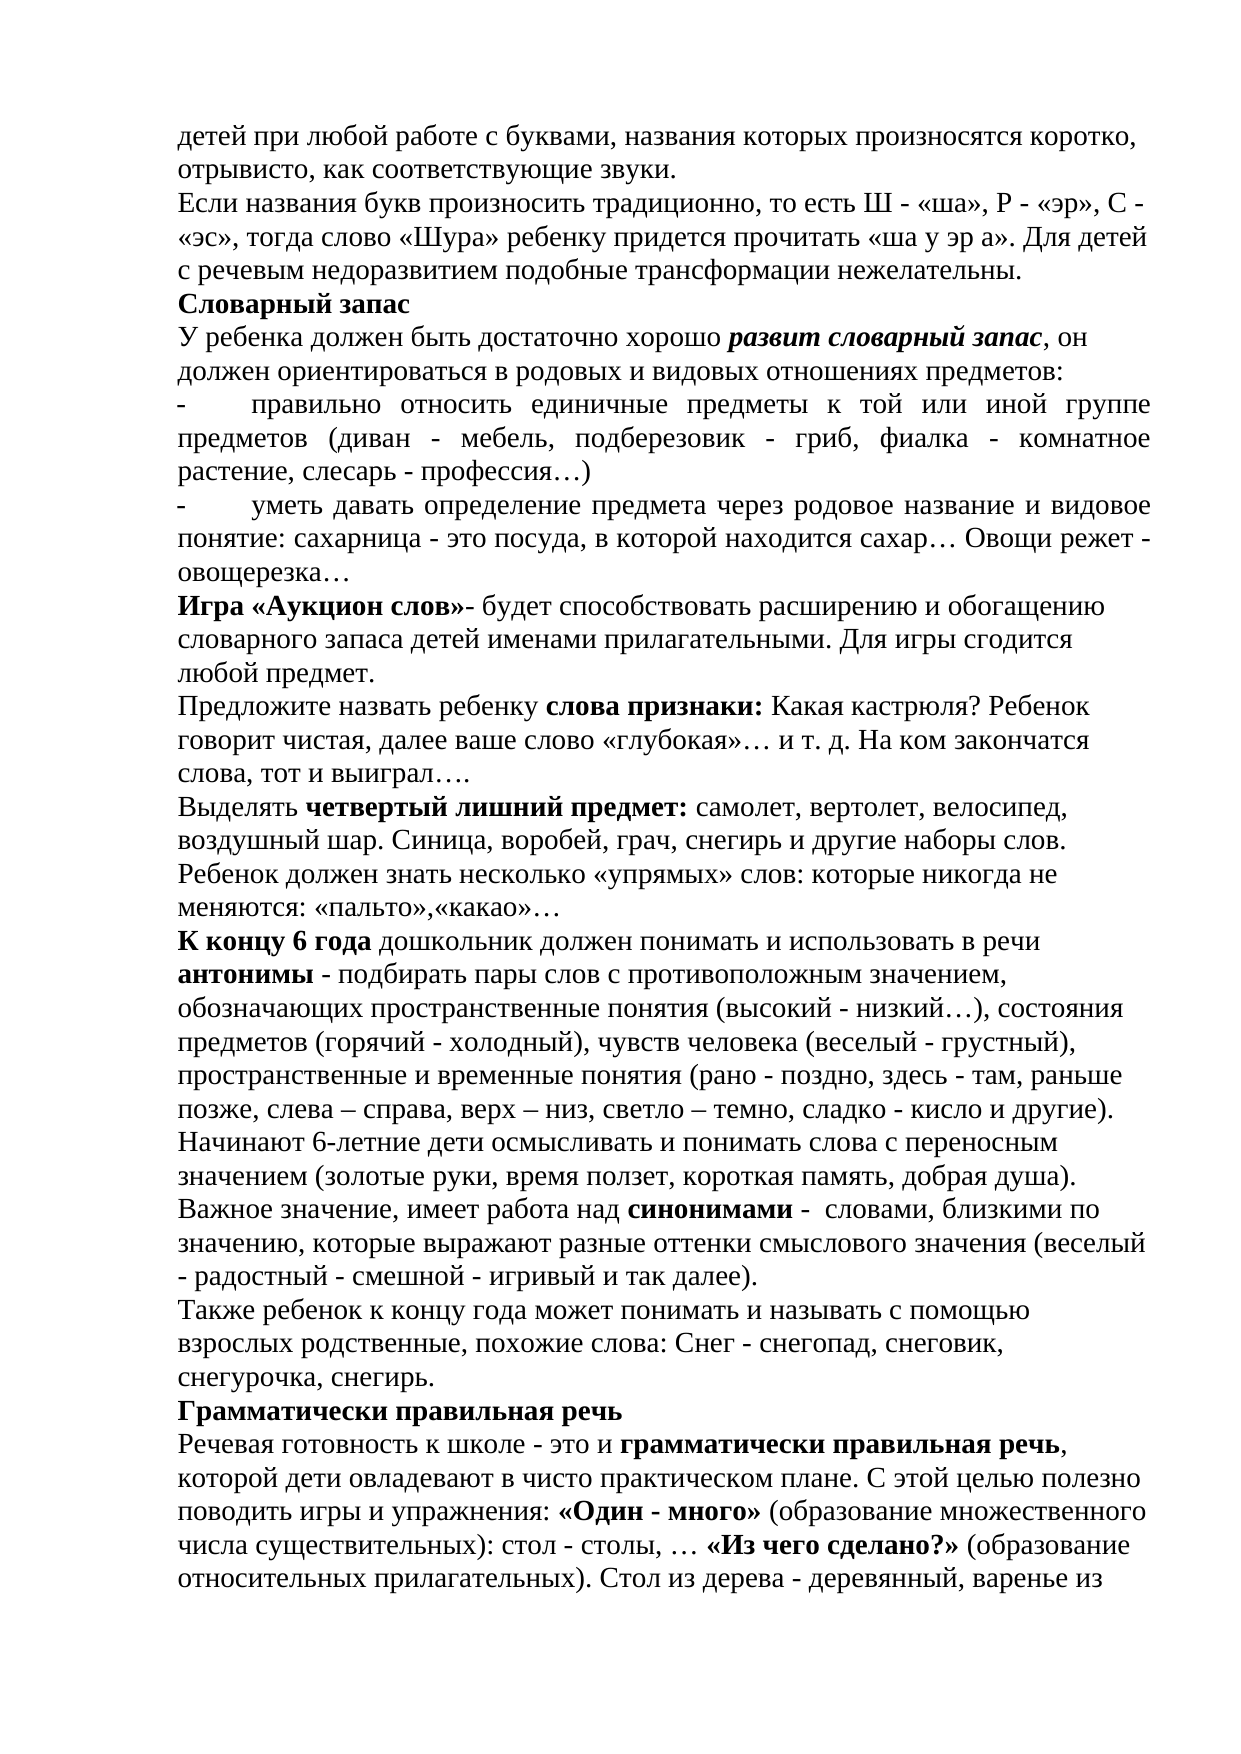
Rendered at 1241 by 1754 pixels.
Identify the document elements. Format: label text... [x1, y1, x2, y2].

list правильно относить единичные предметы к той или иной группе предметов (диван - мебель, подберезовик - гриб, фиалка - комнатное растение, слесарь - профессия…) [176, 386, 1152, 487]
text Выделять четвертый лишний предмет: самолет, вертолет, велосипед, воздушный шар. Синица, воробей, грач, снегирь и другие наборы слов. Ребенок должен знать несколько «упрямых» слов: которые никогда не меняются: «пальто»,«какао»… [177, 789, 1152, 923]
text Также ребенок к концу года может понимать и называть с помощью взрослых родственные, похожие слова: Снег - снегопад, снеговик, снегурочка, снегирь. [177, 1292, 1152, 1393]
text Предложите назвать ребенку слова признаки: Какая кастрюля? Ребенок говорит чистая, далее ваше слово «глубокая»… и т. д. На ком закончатся слова, тот и выиграл…. [177, 688, 1152, 789]
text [177, 118, 1152, 185]
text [177, 1426, 1152, 1594]
text Игра «Аукцион слов»- будет способствовать расширению и обогащению словарного запаса детей именами прилагательными. Для игры сгодится любой предмет. [177, 588, 1152, 688]
text Грамматически правильная речь [177, 1393, 1152, 1426]
text У ребенка должен быть достаточно хорошо развит словарный запас, он должен ориентироваться в родовых и видовых отношениях предметов: [177, 319, 1152, 386]
text Начинают 6-летние дети осмысливать и понимать слова с переносным значением (золотые руки, время ползет, короткая память, добрая душа). Важное значение, имеет работа над синонимами - словами, близкими по значению, которые выражают разные оттенки смыслового значения (веселый - радостный - смешной - игривый и так далее). [177, 1124, 1152, 1292]
text Словарный запас [177, 286, 1152, 319]
text Если названия букв произносить традиционно, то есть Ш - «ша», Р - «эр», С - «эс», тогда слово «Шура» ребенку придется прочитать «ша у эр а». Для детей с речевым недоразвитием подобные трансформации нежелательны. [177, 185, 1152, 286]
list уметь давать определение предмета через родовое название и видовое понятие: сахарница - это посуда, в которой находится сахар… Овощи режет - овощерезка… [176, 487, 1152, 588]
text К концу 6 года дошкольник должен понимать и использовать в речи антонимы - подбирать пары слов с противоположным значением, обозначающих пространственные понятия (высокий - низкий…), состояния предметов (горячий - холодный), чувств человека (веселый - грустный), пространственные и временные понятия (рано - поздно, здесь - там, раньше позже, слева – справа, верх – низ, светло – темно, сладко - кисло и другие). [177, 923, 1152, 1124]
